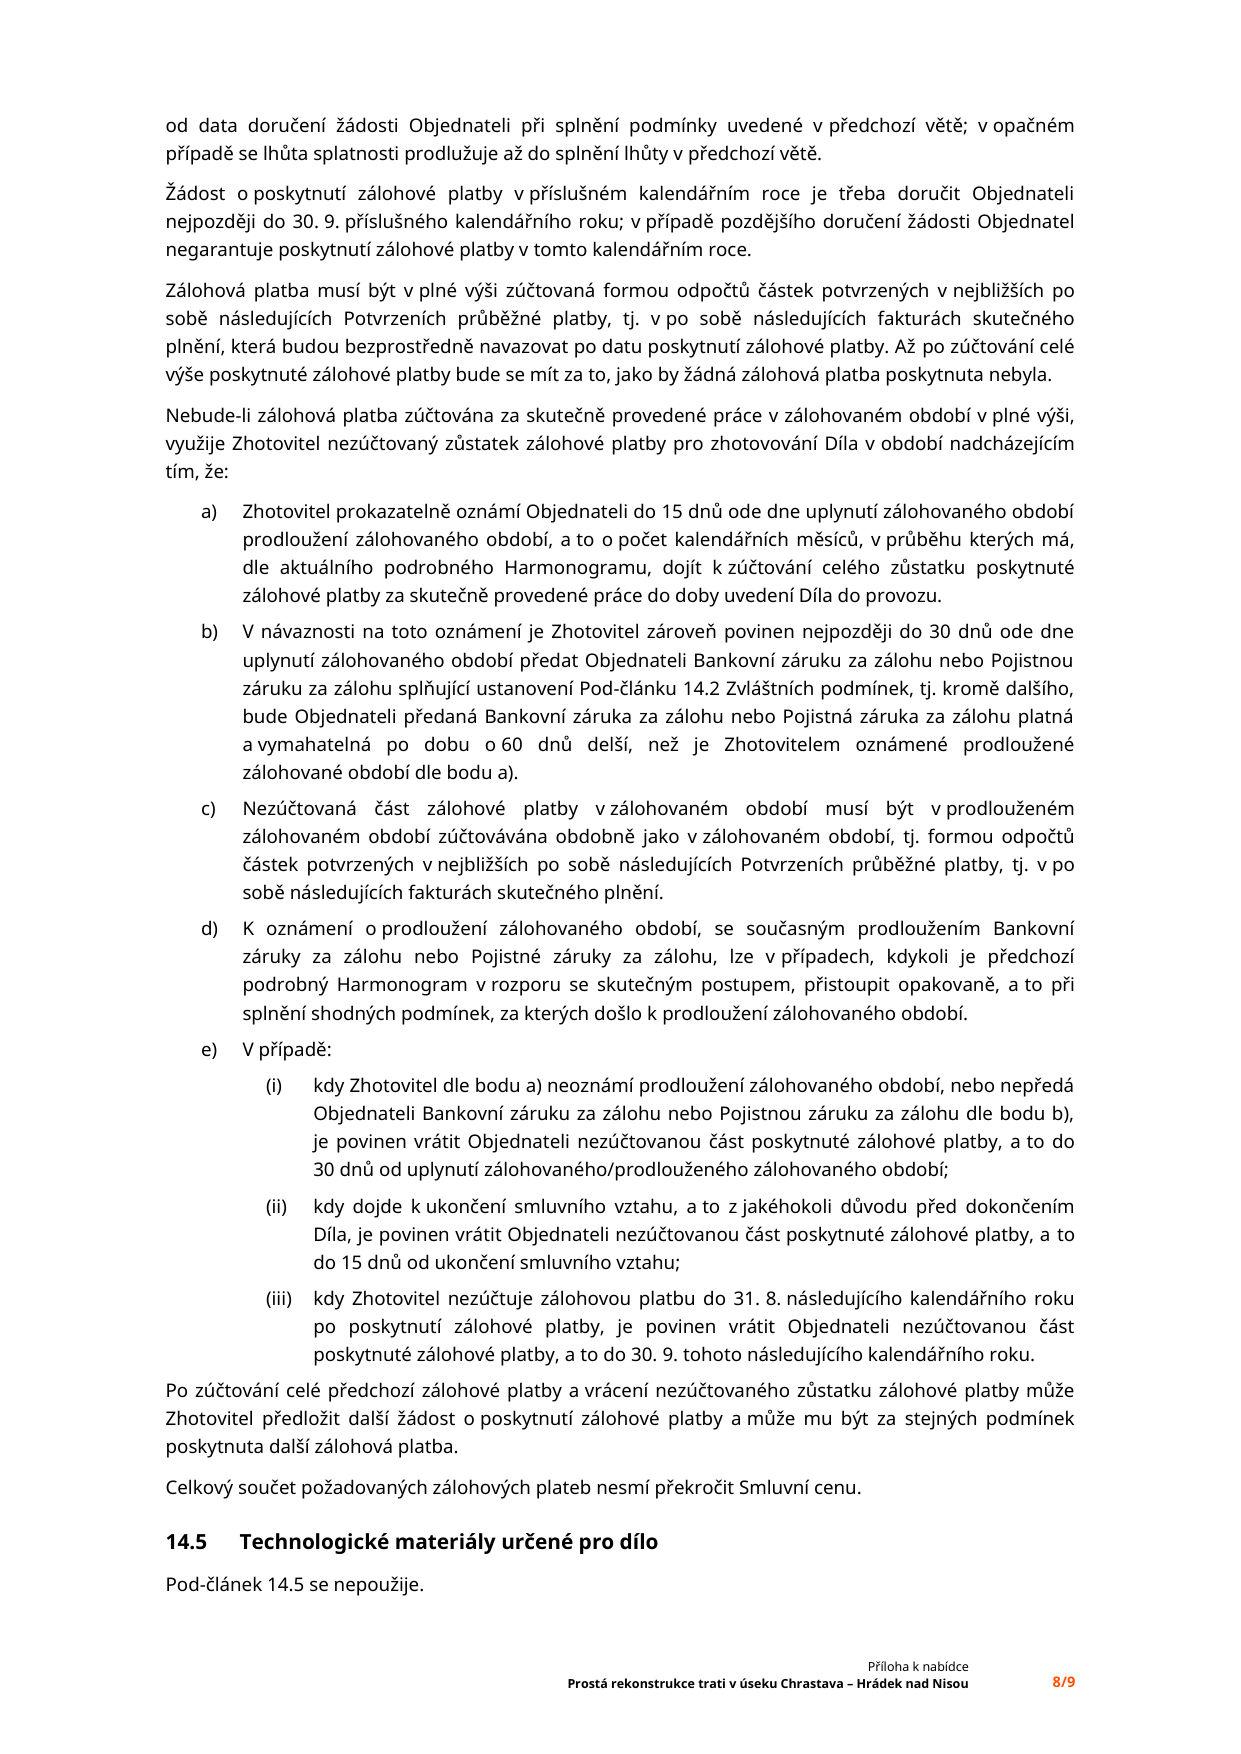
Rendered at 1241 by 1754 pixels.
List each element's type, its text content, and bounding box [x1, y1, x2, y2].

text V případě: [201, 1036, 1075, 1062]
text kdy Zhotovitel nezúčtuje zálohovou platbu do 31. 8. následujícího kalendářního roku po poskytnutí zálohové platby, je povinen vrátit Objednateli nezúčtovanou část poskytnuté zálohové platby, a to do 30. 9. tohoto následujícího kalendářního roku. [266, 1285, 1075, 1367]
text Žádost o poskytnutí zálohové platby v příslušném kalendářním roce je třeba doručit Objednateli nejpozději do 30. 9. příslušného kalendářního roku; v případě pozdějšího doručení žádosti Objednatel negarantuje poskytnutí zálohové platby v tomto kalendářním roce. [165, 181, 1075, 262]
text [165, 112, 1075, 166]
text Po zúčtování celé předchozí zálohové platby a vrácení nezúčtovaného zůstatku zálohové platby může Zhotovitel předložit další žádost o poskytnutí zálohové platby a může mu být za stejných podmínek poskytnuta další zálohová platba. [165, 1378, 1075, 1459]
list Zhotovitel prokazatelně oznámí Objednateli do 15 dnů ode dne uplynutí zálohovaného období prodloužení zálohovaného období, a to o počet kalendářních měsíců, v průběhu kterých má, dle aktuálního podrobného Harmonogramu, dojít k zúčtování celého zůstatku poskytnuté zálohové platby za skutečně provedené práce do doby uvedení Díla do provozu. [201, 498, 1075, 608]
text V návaznosti na toto oznámení je Zhotovitel zároveň povinen nejpozději do 30 dnů ode dne uplynutí zálohovaného období předat Objednateli Bankovní záruku za zálohu nebo Pojistnou záruku za zálohu splňující ustanovení Pod-článku 14.2 Zvláštních podmínek, tj. kromě dalšího, bude Objednateli předaná Bankovní záruka za zálohu nebo Pojistná záruka za zálohu platná a vymahatelná po dobu o 60 dnů delší, než je Zhotovitelem oznámené prodloužené zálohované období dle bodu a). [201, 619, 1075, 784]
text Zálohová platba musí být v plné výši zúčtovaná formou odpočtů částek potvrzených v nejbližších po sobě následujících Potvrzeních průběžné platby, tj. v po sobě následujících fakturách skutečného plnění, která budou bezprostředně navazovat po datu poskytnutí zálohové platby. Až po zúčtování celé výše poskytnuté zálohové platby bude se mít za to, jako by žádná zálohová platba poskytnuta nebyla. [165, 277, 1075, 387]
text Pod-článek 14.5 se nepoužije. [165, 1571, 1075, 1597]
text kdy dojde k ukončení smluvního vztahu, a to z jakéhokoli důvodu před dokončením Díla, je povinen vrátit Objednateli nezúčtovanou část poskytnuté zálohové platby, a to do 15 dnů od ukončení smluvního vztahu; [266, 1193, 1075, 1274]
text K oznámení o prodloužení zálohovaného období, se současným prodloužením Bankovní záruky za zálohu nebo Pojistné záruky za zálohu, lze v případech, kdykoli je předchozí podrobný Harmonogram v rozporu se skutečným postupem, přistoupit opakovaně, a to při splnění shodných podmínek, za kterých došlo k prodloužení zálohovaného období. [201, 916, 1075, 1025]
text Celkový součet požadovaných zálohových plateb nesmí překročit Smluvní cenu. [165, 1474, 1075, 1500]
text Nebude-li zálohová platba zúčtována za skutečně provedené práce v zálohovaném období v plné výši, využije Zhotovitel nezúčtovaný zůstatek zálohové platby pro zhotovování Díla v období nadcházejícím tím, že: [165, 402, 1075, 483]
text 14.5 Technologické materiály určené pro dílo [165, 1527, 1075, 1556]
text Nezúčtovaná část zálohové platby v zálohovaném období musí být v prodlouženém zálohovaném období zúčtovávána obdobně jako v zálohovaném období, tj. formou odpočtů částek potvrzených v nejbližších po sobě následujících Potvrzeních průběžné platby, tj. v po sobě následujících fakturách skutečného plnění. [201, 795, 1075, 905]
text kdy Zhotovitel dle bodu a) neoznámí prodloužení zálohovaného období, nebo nepředá Objednateli Bankovní záruku za zálohu nebo Pojistnou záruku za zálohu dle bodu b), je povinen vrátit Objednateli nezúčtovanou část poskytnuté zálohové platby, a to do 30 dnů od uplynutí zálohovaného/prodlouženého zálohovaného období; [266, 1072, 1075, 1182]
